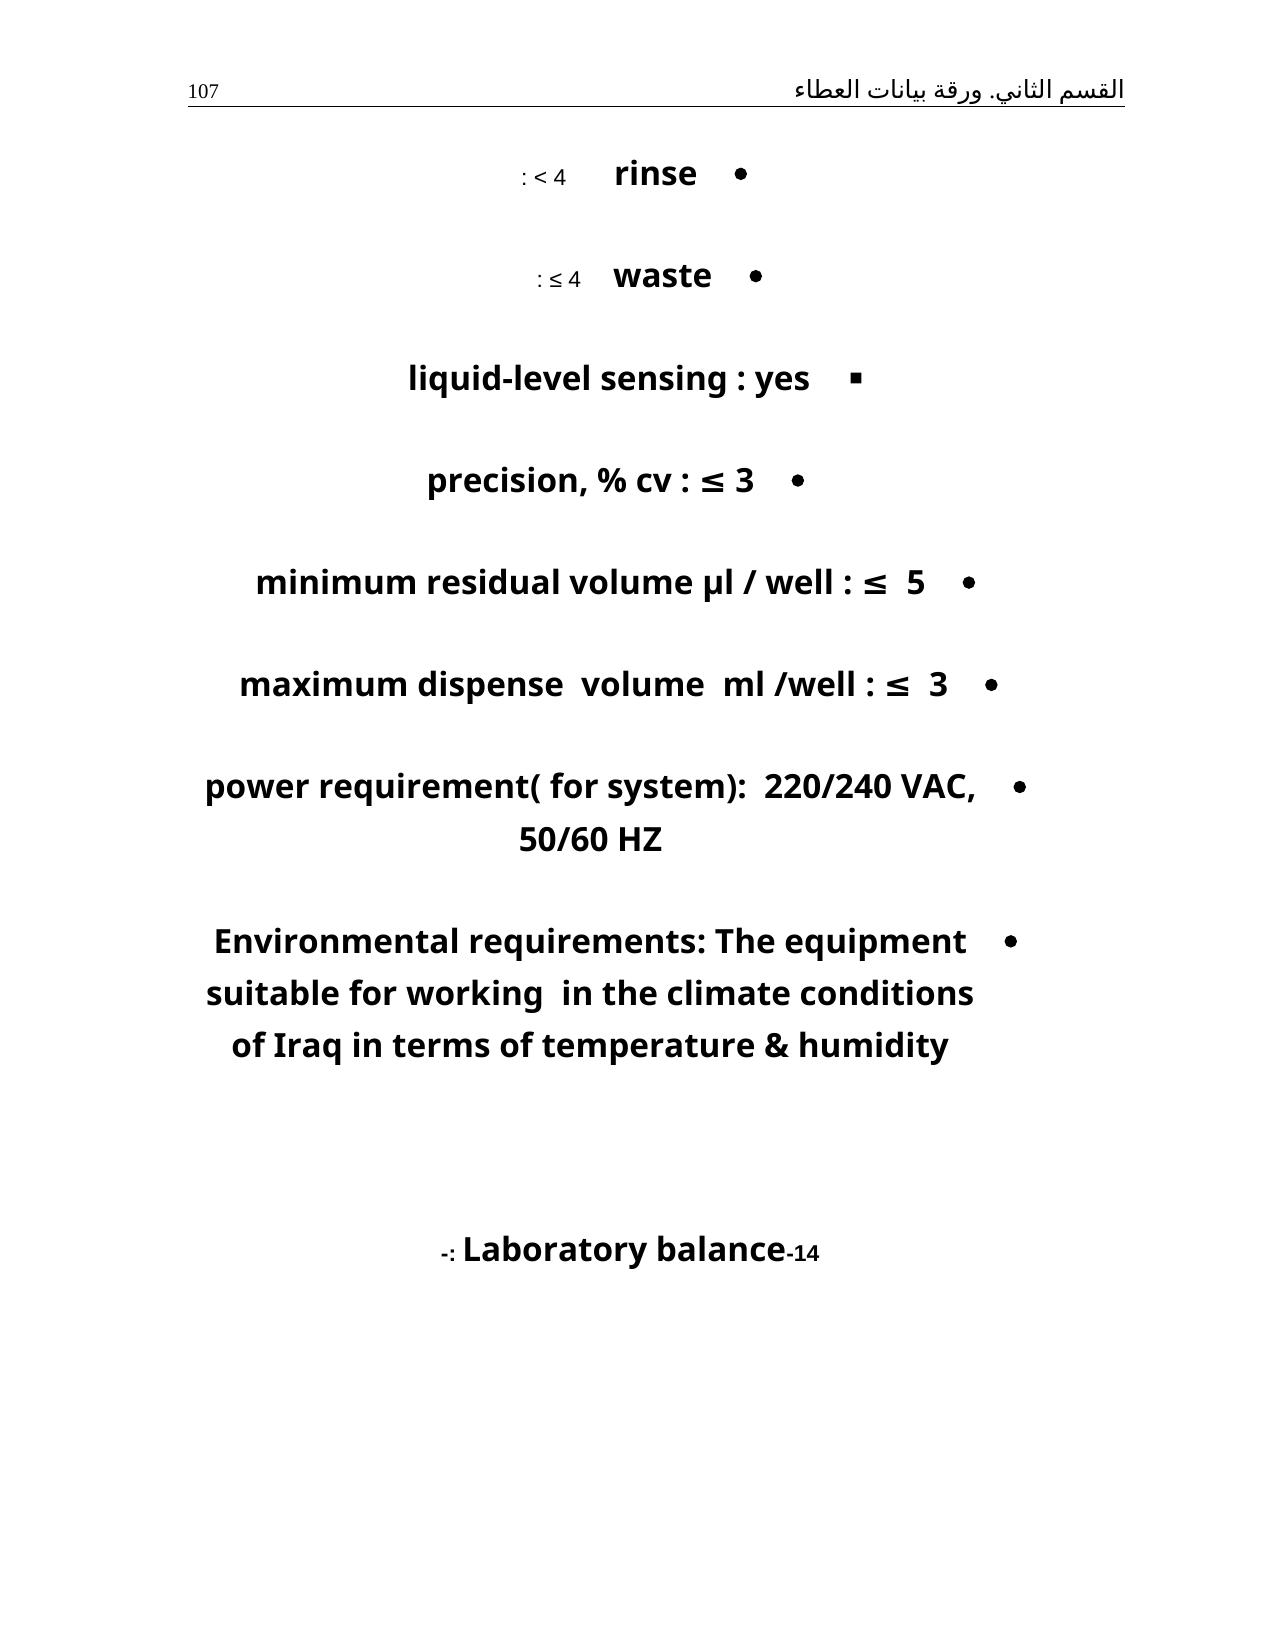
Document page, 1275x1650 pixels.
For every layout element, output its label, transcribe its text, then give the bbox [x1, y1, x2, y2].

list rinse : < 4 [187, 150, 1069, 195]
list precision, % cv : ≤ 3 [187, 457, 1031, 502]
text 14-Laboratory balance :- [187, 1226, 1073, 1272]
list minimum residual volume µl / well : ≤ 5 [187, 559, 1031, 604]
list Environmental requirements: The equipment suitable for working in the climate conditions of Iraq in terms of temperature & humidity [187, 917, 1031, 1067]
list maximum dispense volume ml /well : ≤ 3 [187, 661, 1031, 706]
list waste : ≤ 4 [187, 252, 1069, 298]
list liquid-level sensing : yes [187, 354, 1069, 400]
list power requirement( for system): 220/240 VAC, 50/60 HZ [187, 763, 1031, 861]
